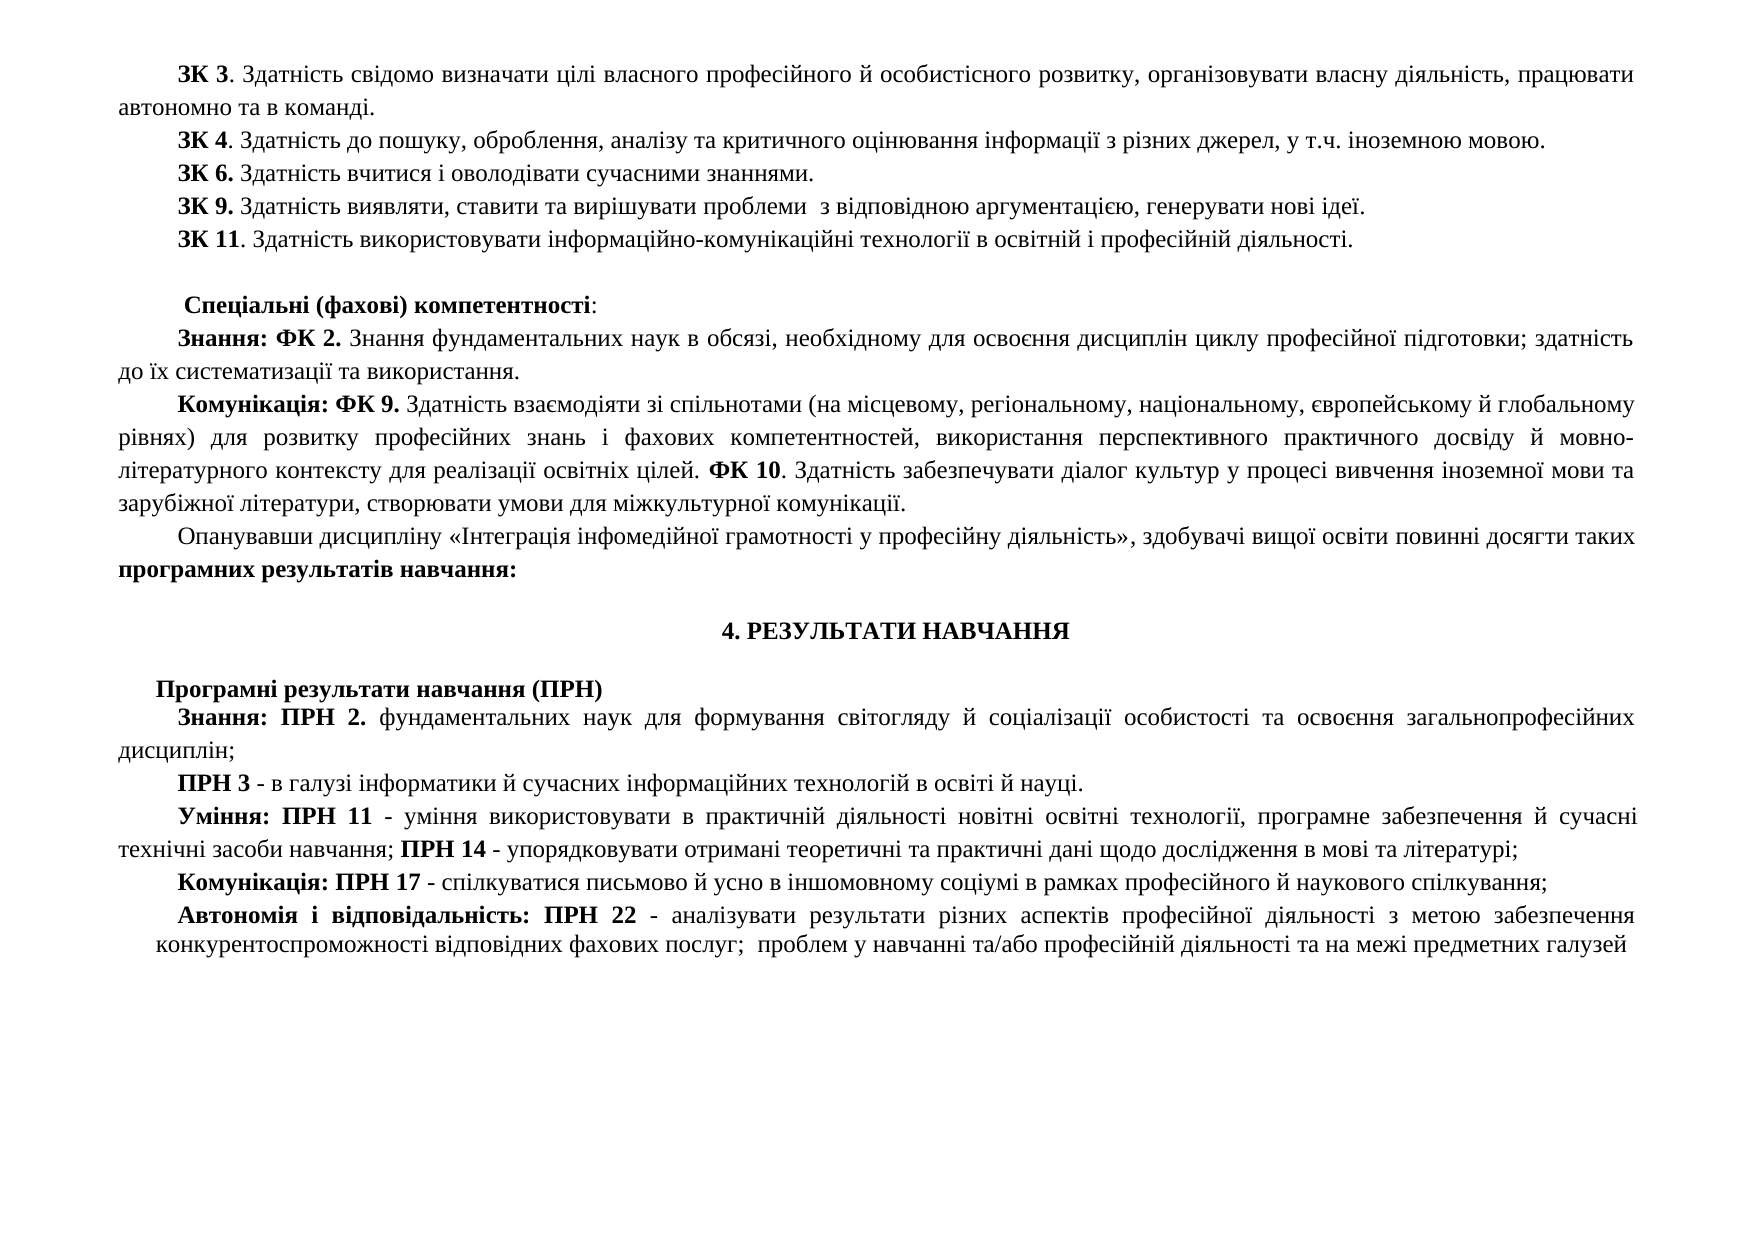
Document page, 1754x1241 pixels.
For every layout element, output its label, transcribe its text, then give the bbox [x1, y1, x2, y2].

text Комунікація: ПРН 17 - спілкуватися письмово й усно в іншомовному соціумі в рамках професійного й наукового спілкування; [118, 867, 1636, 896]
text Знання: ФК 2. Знання фундаментальних наук в обсязі, необхідному для освоєння дисциплін циклу професійної підготовки; здатність до їх систематизації та використання. [118, 323, 1636, 385]
text Спеціальні (фахові) компетентності: [118, 290, 1636, 319]
text ЗК 3. Здатність свідомо визначати цілі власного професійного й особистісного розвитку, організовувати власну діяльність, працювати автономно та в команді. [118, 59, 1636, 121]
text 4. Результати навчання [156, 616, 1636, 645]
text ЗК 6. Здатність вчитися і оволодівати сучасними знаннями. [118, 158, 1636, 187]
text Опанувавши дисципліну «Інтеграція інфомедійної грамотності у професійну діяльність», здобувачі вищої освіти повинні досягти таких програмних результатів навчання: [118, 521, 1636, 583]
text Знання: ПРН 2. фундаментальних наук для формування світогляду й соціалізації особистості та освоєння загальнопрофесійних дисциплін; [118, 702, 1636, 764]
text Автономія і відповідальність: ПРН 22 - аналізувати результати різних аспектів професійної діяльності з метою забезпечення конкурентоспроможності відповідних фахових послуг; проблем у навчанні та/або професійній діяльності та на межі предметних галузей [156, 901, 1636, 958]
text Програмні результати навчання (ПРН) [156, 674, 1636, 702]
text ЗК 9. Здатність виявляти, ставити та вирішувати проблеми з відповідною аргументацією, генерувати нові ідеї. [118, 191, 1636, 220]
text Уміння: ПРН 11 - уміння використовувати в практичній діяльності новітні освітні технології, програмне забезпечення й сучасні технічні засоби навчання; ПРН 14 - упорядковувати отримані теоретичні та практичні дані щодо дослідження в мові та літературі; [118, 801, 1640, 863]
text ЗК 11. Здатність використовувати інформаційно-комунікаційні технології в освітній і професійній діяльності. [118, 224, 1636, 253]
text ЗК 4. Здатність до пошуку, оброблення, аналізу та критичного оцінювання інформації з різних джерел, у т.ч. іноземною мовою. [118, 125, 1636, 154]
text Комунікація: ФК 9. Здатність взаємодіяти зі спільнотами (на місцевому, регіональному, національному, європейському й глобальному рівнях) для розвитку професійних знань і фахових компетентностей, використання перспективного практичного досвіду й мовно-літературного контексту для реалізації освітніх цілей. ФК 10. Здатність забезпечувати діалог культур у процесі вивчення іноземної мови та зарубіжної літератури, створювати умови для міжкультурної комунікації. [118, 389, 1636, 517]
text ПРН 3 - в галузі інформатики й сучасних інформаційних технологій в освіті й науці. [118, 768, 1636, 797]
